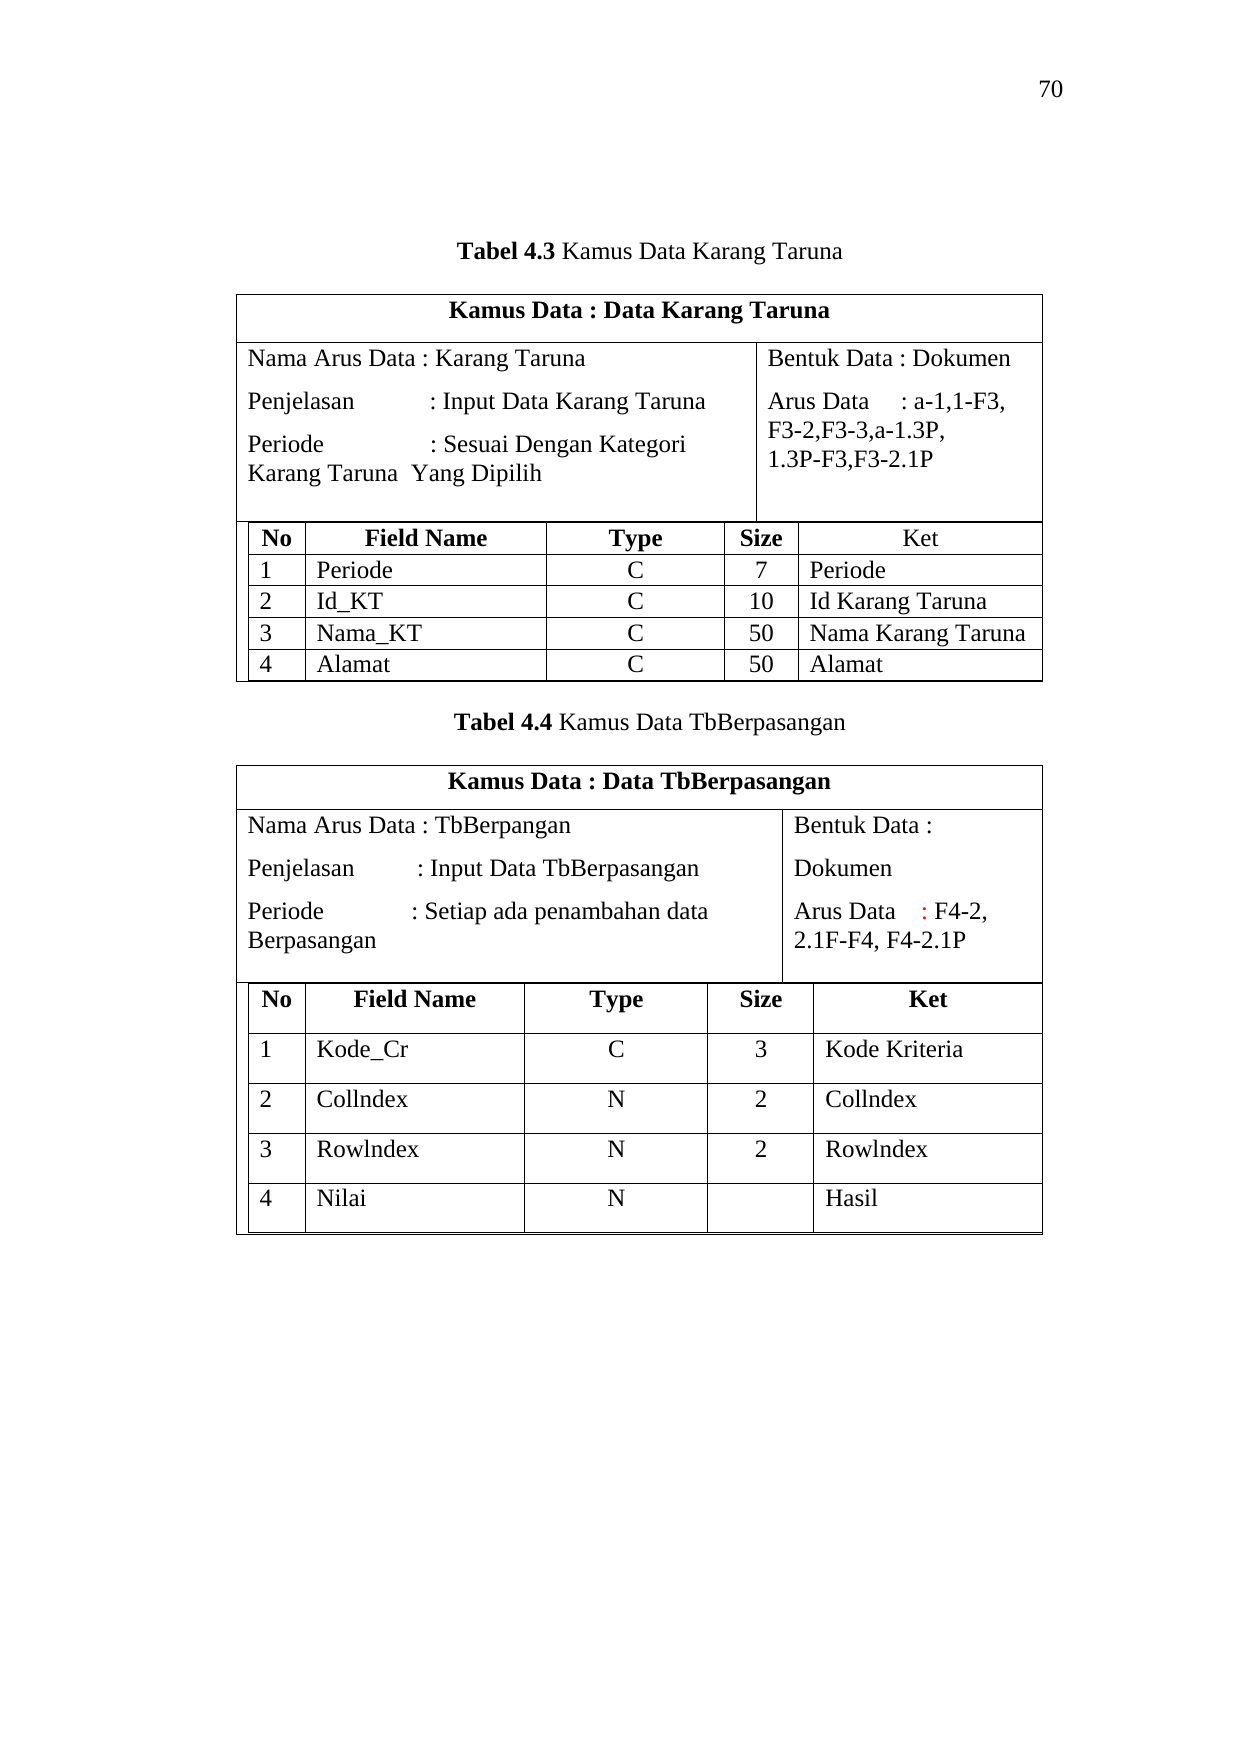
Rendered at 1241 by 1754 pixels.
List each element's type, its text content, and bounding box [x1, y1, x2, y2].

table_cell [814, 1134, 1042, 1183]
table_cell [525, 984, 707, 1033]
table_cell [249, 1084, 305, 1133]
table_cell [525, 1084, 707, 1133]
table_cell Bentuk Data : Dokumen Arus Data : F4-2, 2.1F-F4, F4-2.1P [783, 810, 1042, 982]
table_cell [249, 650, 305, 680]
table_cell [249, 1134, 305, 1183]
table_cell [708, 1034, 813, 1083]
table_cell Bentuk Data : Dokumen Arus Data : a-1,1-F3, F3-2,F3-3,a-1.3P, 1.3P-F3,F3-2.1P [757, 343, 1042, 521]
table_cell Nama Arus Data : Karang Taruna Penjelasan : Input Data Karang Taruna Periode : Sesuai Dengan Kategori Karang Taruna Yang Dipilih [237, 343, 756, 521]
table_cell [547, 650, 724, 680]
table_cell [249, 586, 305, 617]
table_cell [249, 555, 305, 585]
table_cell [237, 522, 248, 681]
table_cell [525, 1134, 707, 1183]
table_cell [725, 586, 798, 617]
table_cell [237, 983, 248, 1233]
table_cell [708, 1134, 813, 1183]
table_header Kamus Data : Data Karang Taruna [237, 295, 1042, 342]
table_cell Nama Arus Data : TbBerpangan Penjelasan : Input Data TbBerpasangan Periode : Setiap ada penambahan data Berpasangan [237, 810, 782, 982]
table_cell [725, 618, 798, 649]
table_cell [306, 555, 546, 585]
table_cell [306, 1034, 524, 1083]
table_cell [799, 650, 1042, 680]
table_cell [547, 586, 724, 617]
table_cell [306, 1084, 524, 1133]
table_cell [249, 1034, 305, 1083]
table_cell [814, 1184, 1042, 1232]
table_cell [306, 586, 546, 617]
table_cell [725, 555, 798, 585]
table_cell [725, 650, 798, 680]
table_cell [799, 618, 1042, 649]
table_cell [306, 984, 524, 1033]
text Tabel 4.4 Kamus Data TbBerpasangan [236, 707, 1063, 736]
table_cell [799, 555, 1042, 585]
table_cell [708, 1184, 813, 1232]
table_cell [725, 523, 798, 554]
table_cell [708, 984, 813, 1033]
table_cell [547, 618, 724, 649]
table_cell [306, 650, 546, 680]
table_cell [249, 523, 305, 554]
table_cell [547, 555, 724, 585]
table_cell [525, 1184, 707, 1232]
table_cell [708, 1084, 813, 1133]
table_header Kamus Data : Data TbBerpasangan [237, 766, 1042, 809]
text Tabel 4.3 Kamus Data Karang Taruna [236, 236, 1063, 265]
table_cell [306, 1184, 524, 1232]
table_cell [249, 618, 305, 649]
table_cell [799, 586, 1042, 617]
table_cell [814, 1084, 1042, 1133]
table_cell [249, 984, 305, 1033]
table_cell [249, 1184, 305, 1232]
table_cell [814, 1034, 1042, 1083]
table_cell [799, 523, 1042, 554]
table_cell [306, 523, 546, 554]
table_cell [306, 618, 546, 649]
table_cell [547, 523, 724, 554]
table_cell [814, 984, 1042, 1033]
table_cell [525, 1034, 707, 1083]
table_cell [306, 1134, 524, 1183]
